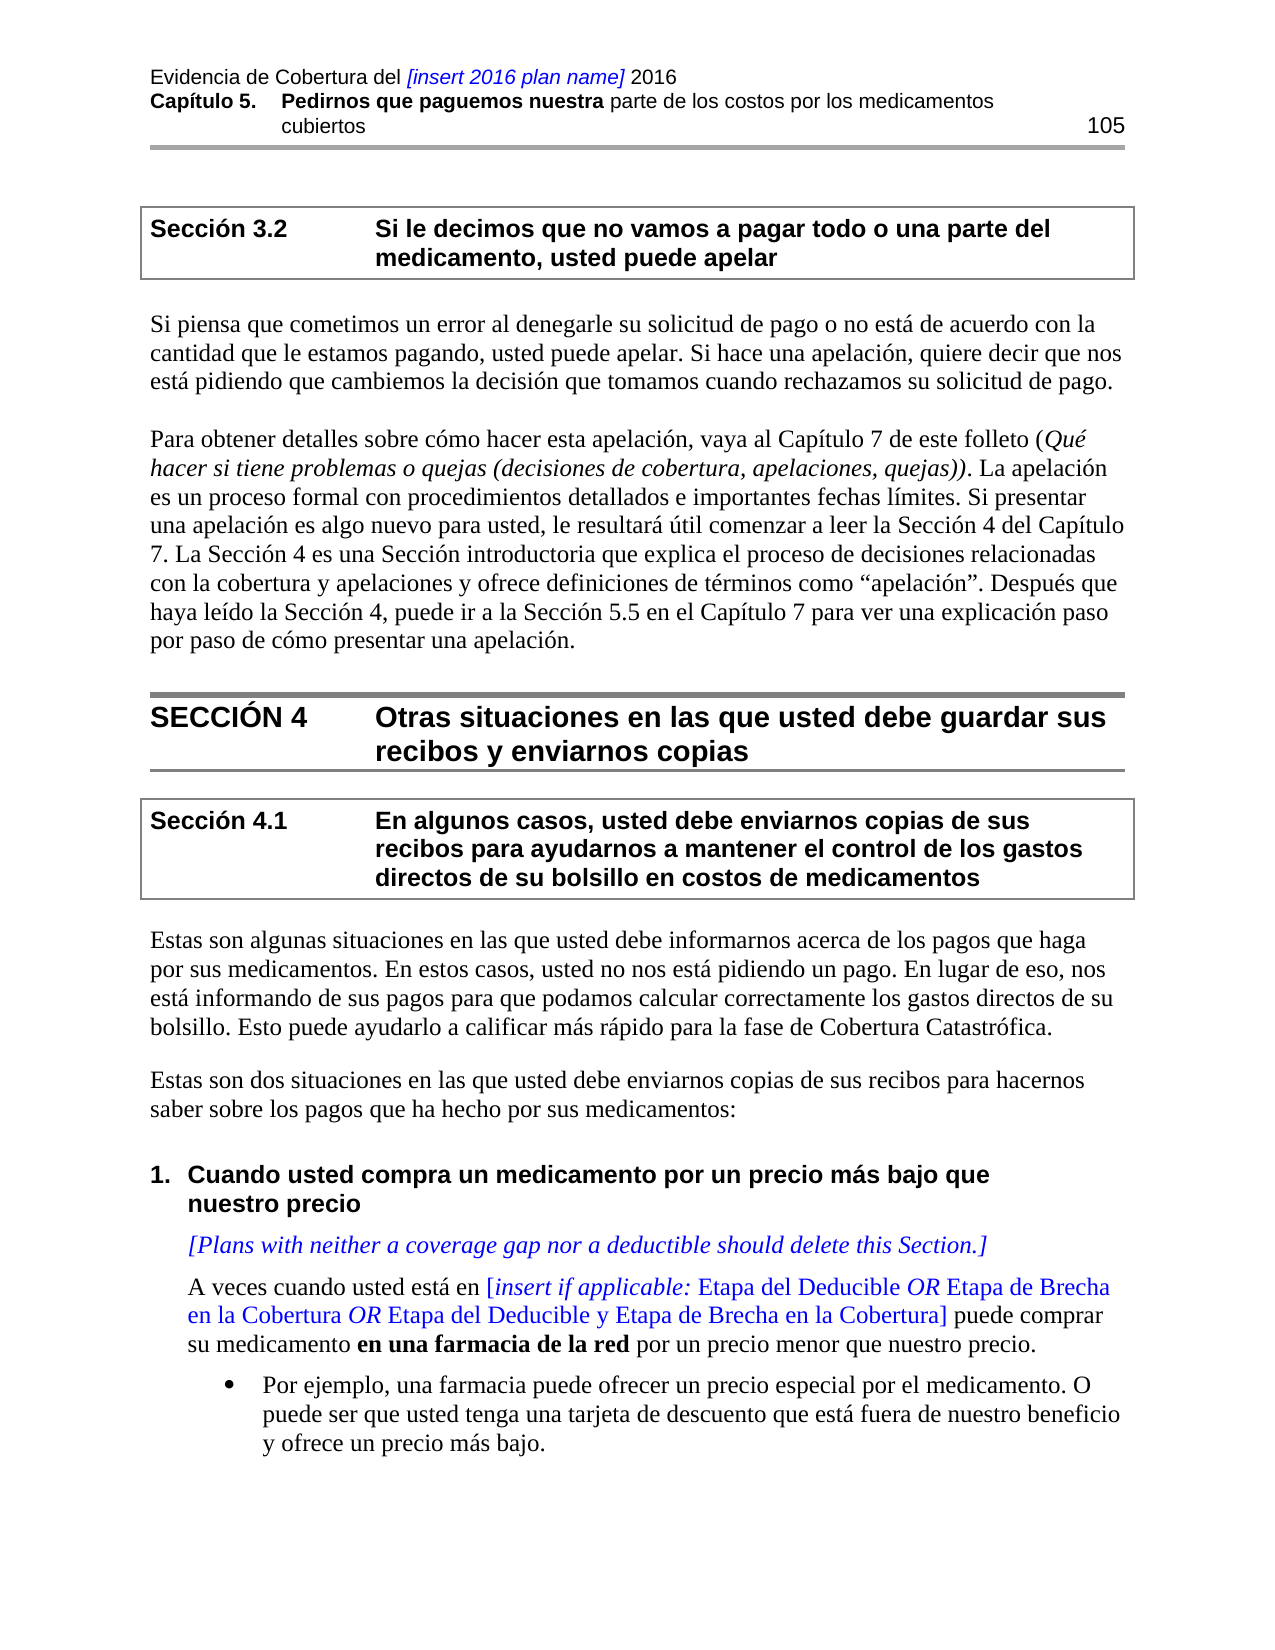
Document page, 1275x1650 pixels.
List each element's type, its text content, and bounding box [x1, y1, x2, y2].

subtitle Sección 3.2 Si le decimos que no vamos a pagar todo o una parte del medicamento, usted puede apelar [142, 208, 1133, 278]
list Por ejemplo, una farmacia puede ofrecer un precio especial por el medicamento. O puede ser que usted tenga una tarjeta de descuento que está fuera de nuestro beneficio y ofrece un precio más bajo. [225, 1370, 1125, 1457]
subtitle Sección 4.1 En algunos casos, usted debe enviarnos copias de sus recibos para ayudarnos a mantener el control de los gastos directos de su bolsillo en costos de medicamentos [142, 800, 1133, 898]
text Si piensa que cometimos un error al denegarle su solicitud de pago o no está de acuerdo con la cantidad que le estamos pagando, usted puede apelar. Si hace una apelación, quiere decir que nos está pidiendo que cambiemos la decisión que tomamos cuando rechazamos su solicitud de pago. [150, 309, 1125, 395]
subtitle SECCIÓN 4 Otras situaciones en las que usted debe guardar sus recibos y enviarnos copias [150, 698, 1125, 769]
text Para obtener detalles sobre cómo hacer esta apelación, vaya al Capítulo 7 de este folleto (Qué hacer si tiene problemas o quejas (decisiones de cobertura, apelaciones, quejas)). La apelación es un proceso formal con procedimientos detallados e importantes fechas límites. Si presentar una apelación es algo nuevo para usted, le resultará útil comenzar a leer la Sección 4 del Capítulo 7. La Sección 4 es una Sección introductoria que explica el proceso de decisiones relacionadas con la cobertura y apelaciones y ofrece definiciones de términos como “apelación”. Después que haya leído la Sección 4, puede ir a la Sección 5.5 en el Capítulo 7 para ver una explicación paso por paso de cómo presentar una apelación. [150, 424, 1125, 654]
text A veces cuando usted está en [insert if applicable: Etapa del Deducible OR Etapa de Brecha en la Cobertura OR Etapa del Deducible y Etapa de Brecha en la Cobertura] puede comprar su medicamento en una farmacia de la red por un precio menor que nuestro precio. [187, 1272, 1125, 1358]
text Estas son algunas situaciones en las que usted debe informarnos acerca de los pagos que haga por sus medicamentos. En estos casos, usted no nos está pidiendo un pago. En lugar de eso, nos está informando de sus pagos para que podamos calcular correctamente los gastos directos de su bolsillo. Esto puede ayudarlo a calificar más rápido para la fase de Cobertura Catastrófica. [150, 925, 1125, 1040]
text [Plans with neither a coverage gap nor a deductible should delete this Section.] [187, 1230, 1125, 1259]
text Estas son dos situaciones en las que usted debe enviarnos copias de sus recibos para hacernos saber sobre los pagos que ha hecho por sus medicamentos: [150, 1065, 1125, 1123]
text 1. Cuando usted compra un medicamento por un precio más bajo que nuestro precio [150, 1160, 1050, 1218]
